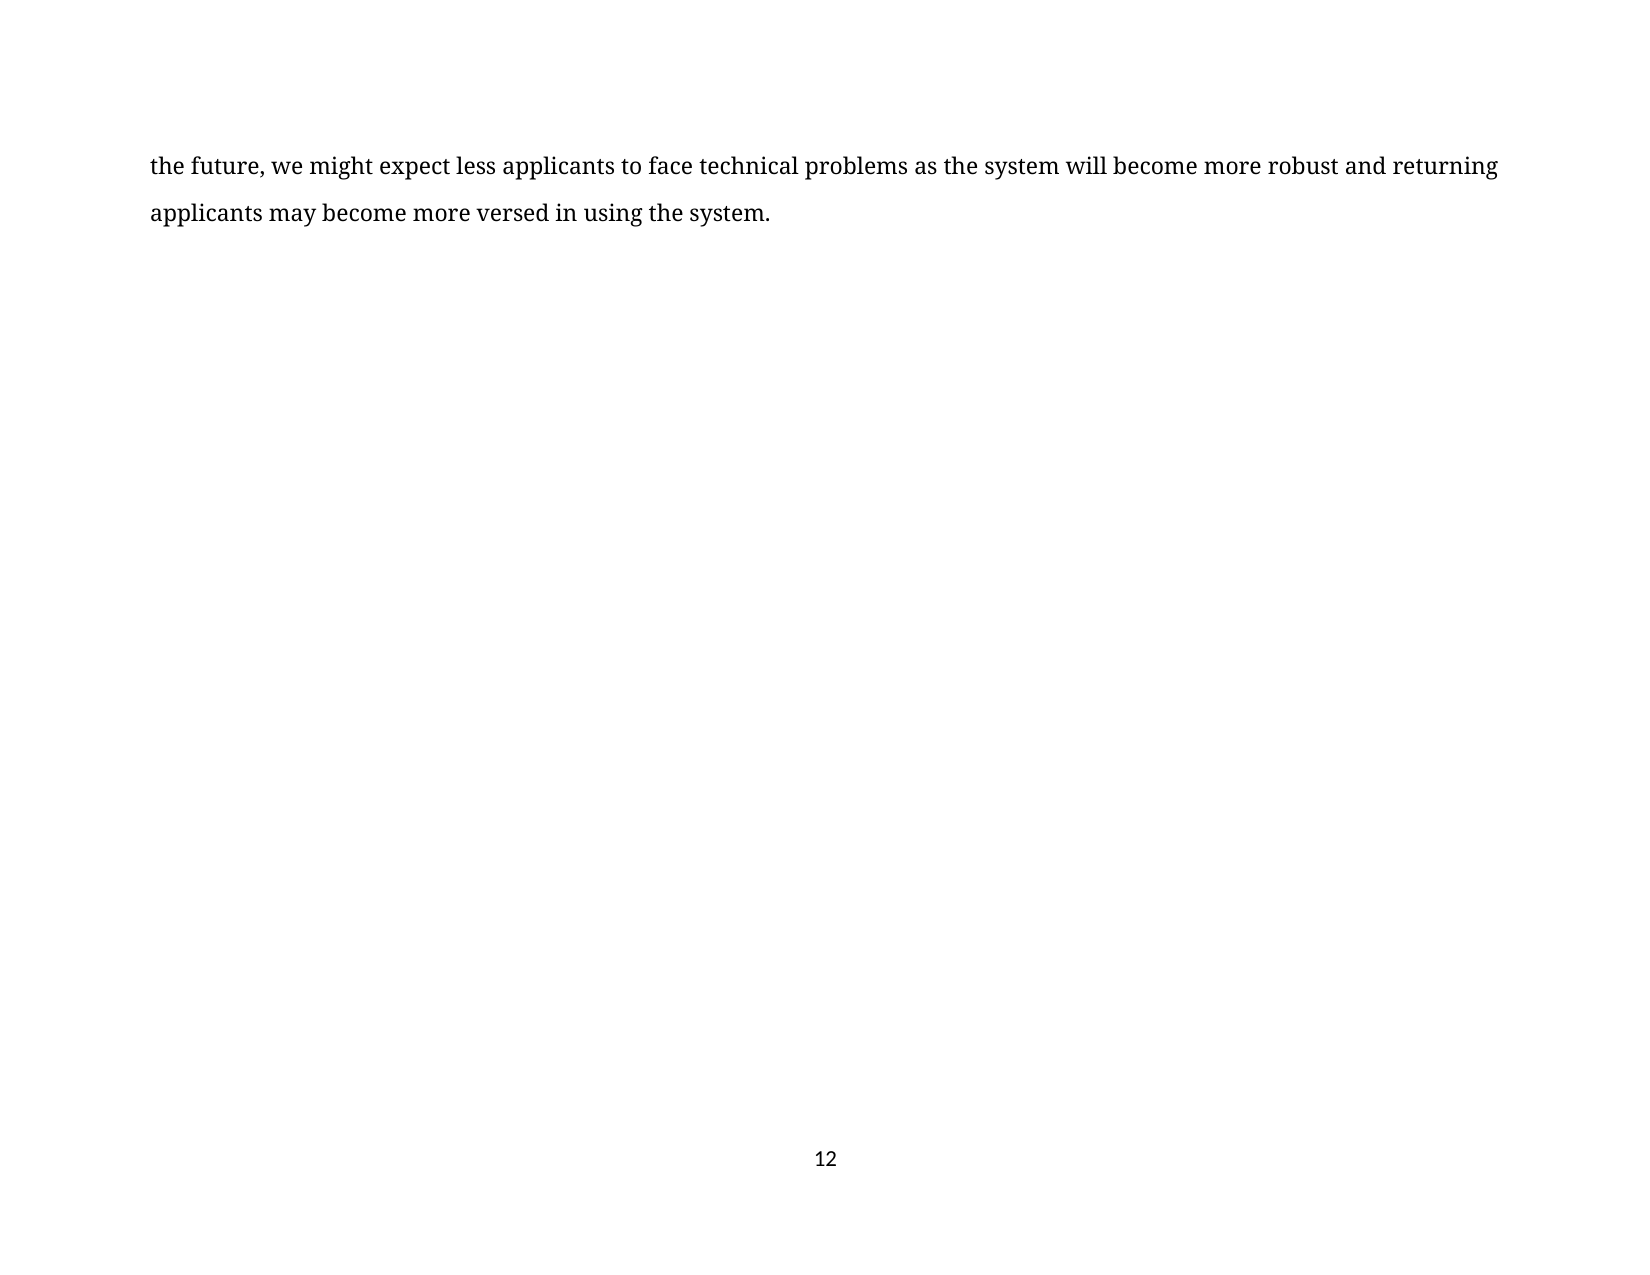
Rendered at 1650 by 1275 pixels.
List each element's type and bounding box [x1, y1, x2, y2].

text [150, 150, 1500, 228]
